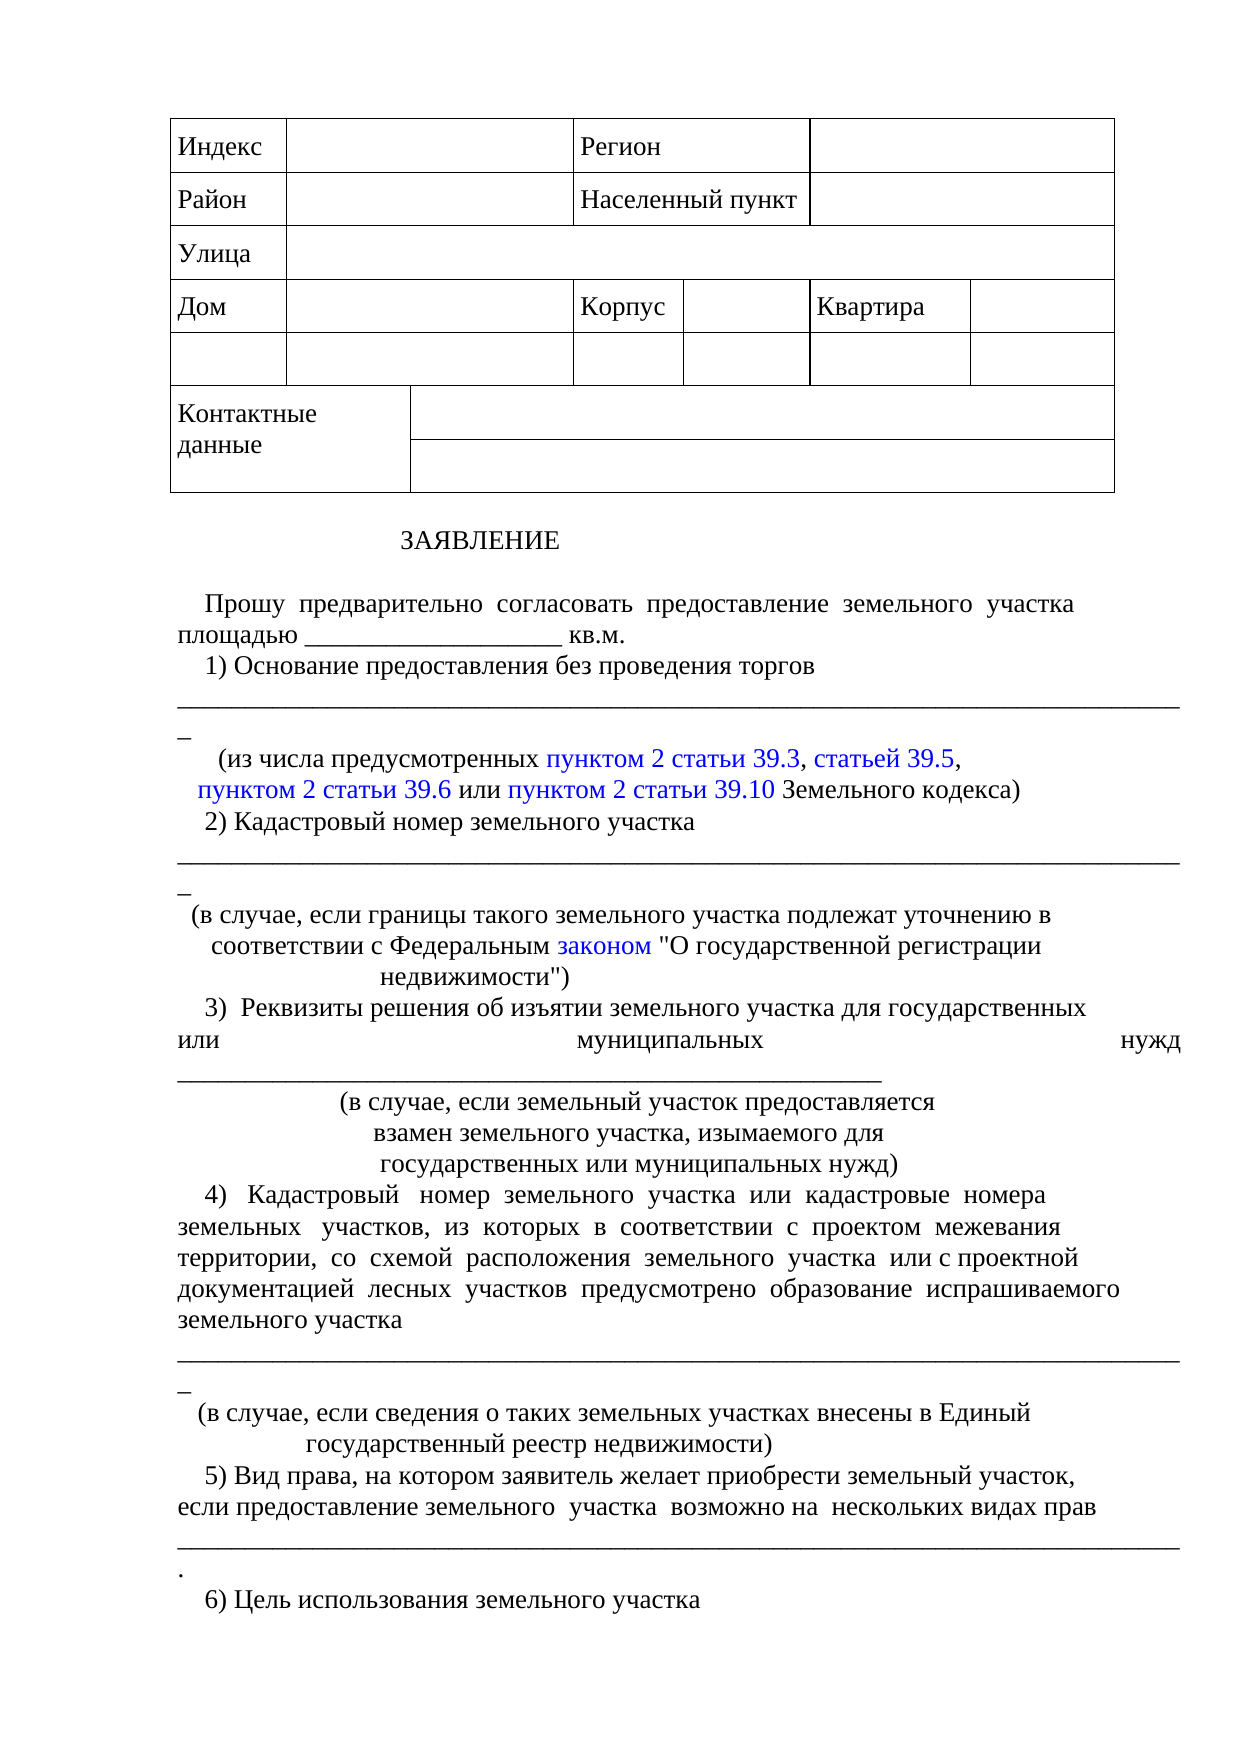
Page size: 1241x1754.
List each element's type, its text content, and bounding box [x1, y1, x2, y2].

text 3) Реквизиты решения об изъятии земельного участка для государственных [177, 992, 1181, 1023]
text __________________________________________________________________________. [177, 1521, 1181, 1583]
text государственных или муниципальных нужд) [177, 1147, 1181, 1178]
text 1) Основание предоставления без проведения торгов [177, 649, 1181, 680]
table_cell [811, 173, 1114, 225]
table_cell Контактные данные [171, 386, 410, 492]
table_cell Корпус [574, 280, 683, 332]
text ЗАЯВЛЕНИЕ [177, 524, 1181, 556]
text взамен земельного участка, изымаемого для [177, 1116, 1181, 1147]
table_cell Район [171, 173, 286, 225]
text ___________________________________________________________________________ [177, 1334, 1181, 1396]
text 6) Цель использования земельного участка [177, 1583, 1181, 1614]
text документацией лесных участков предусмотрено образование испрашиваемого [177, 1272, 1181, 1303]
text площадью ___________________ кв.м. [177, 618, 1181, 649]
text (в случае, если сведения о таких земельных участках внесены в Единый [177, 1396, 1181, 1428]
table_cell [171, 333, 286, 385]
table_cell Квартира [811, 280, 970, 332]
table_cell [411, 440, 1114, 492]
table_cell [684, 280, 809, 332]
table_cell [287, 333, 573, 385]
table_cell [811, 119, 1114, 172]
text (из числа предусмотренных пунктом 2 статьи 39.3, статьей 39.5, [177, 742, 1181, 773]
text ___________________________________________________________________________ [177, 836, 1181, 898]
text недвижимости") [177, 960, 1181, 992]
table_cell Населенный пункт [574, 173, 809, 225]
text (в случае, если границы такого земельного участка подлежат уточнению в [177, 898, 1181, 929]
text 2) Кадастровый номер земельного участка [177, 805, 1181, 836]
table_cell Индекс [171, 119, 286, 172]
table_cell [574, 333, 683, 385]
text соответствии с Федеральным законом "О государственной регистрации [177, 929, 1181, 960]
table_cell [971, 280, 1114, 332]
text земельных участков, из которых в соответствии с проектом межевания [177, 1209, 1181, 1241]
text 4) Кадастровый номер земельного участка или кадастровые номера [177, 1178, 1181, 1209]
text ___________________________________________________________________________ [177, 680, 1181, 742]
table_cell [971, 333, 1114, 385]
text (в случае, если земельный участок предоставляется [177, 1085, 1181, 1116]
text или муниципальных нужд ____________________________________________________ [177, 1023, 1181, 1085]
text земельного участка [177, 1303, 1181, 1334]
text пунктом 2 статьи 39.6 или пунктом 2 статьи 39.10 Земельного кодекса) [177, 773, 1181, 805]
table_cell Регион [574, 119, 809, 172]
text Прошу предварительно согласовать предоставление земельного участка [177, 587, 1181, 618]
table_cell [287, 173, 573, 225]
table_cell [287, 226, 1114, 278]
table_cell [287, 119, 573, 172]
text территории, со схемой расположения земельного участка или с проектной [177, 1241, 1181, 1272]
table_cell [287, 280, 573, 332]
table_cell Улица [171, 226, 286, 278]
text если предоставление земельного участка возможно на нескольких видах прав [177, 1490, 1181, 1521]
table_cell [684, 333, 809, 385]
table_cell [811, 333, 970, 385]
table_cell Дом [171, 280, 286, 332]
text государственный реестр недвижимости) [177, 1428, 1181, 1459]
text 5) Вид права, на котором заявитель желает приобрести земельный участок, [177, 1459, 1181, 1490]
table_cell [411, 386, 1114, 439]
